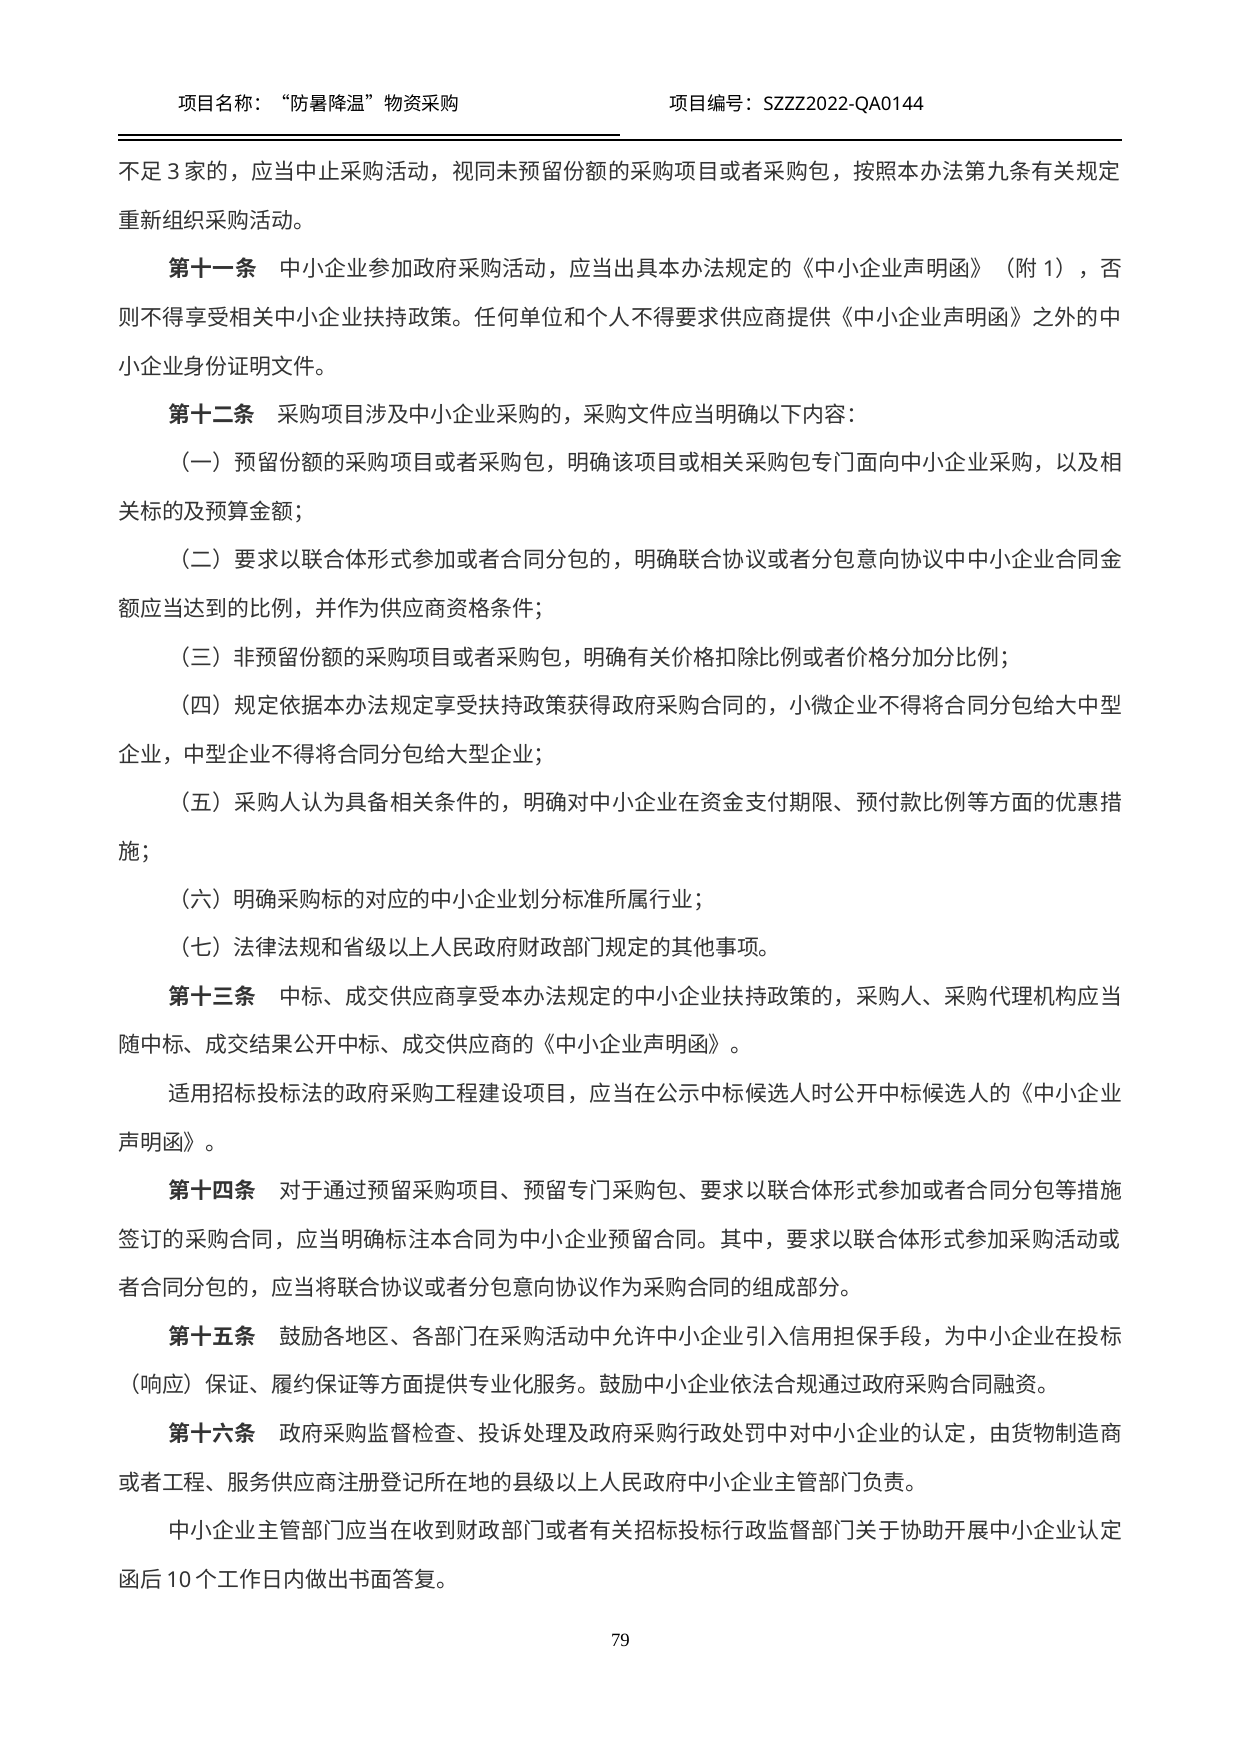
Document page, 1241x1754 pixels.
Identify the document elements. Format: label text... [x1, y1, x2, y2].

text 第十五条 鼓励各地区、各部门在采购活动中允许中小企业引入信用担保手段，为中小企业在投标（响应）保证、履约保证等方面提供专业化服务。鼓励中小企业依法合规通过政府采购合同融资。 [118, 1318, 1122, 1399]
text （七）法律法规和省级以上人民政府财政部门规定的其他事项。 [118, 930, 1122, 962]
text 第十四条 对于通过预留采购项目、预留专门采购包、要求以联合体形式参加或者合同分包等措施签订的采购合同，应当明确标注本合同为中小企业预留合同。其中，要求以联合体形式参加采购活动或者合同分包的，应当将联合协议或者分包意向协议作为采购合同的组成部分。 [118, 1172, 1122, 1302]
text 适用招标投标法的政府采购工程建设项目，应当在公示中标候选人时公开中标候选人的《中小企业声明函》。 [118, 1075, 1122, 1157]
text （一）预留份额的采购项目或者采购包，明确该项目或相关采购包专门面向中小企业采购，以及相关标的及预算金额； [118, 445, 1122, 526]
text 中小企业主管部门应当在收到财政部门或者有关招标投标行政监督部门关于协助开展中小企业认定函后10个工作日内做出书面答复。 [118, 1512, 1122, 1594]
text 第十六条 政府采购监督检查、投诉处理及政府采购行政处罚中对中小企业的认定，由货物制造商或者工程、服务供应商注册登记所在地的县级以上人民政府中小企业主管部门负责。 [118, 1415, 1122, 1497]
text 第十一条 中小企业参加政府采购活动，应当出具本办法规定的《中小企业声明函》（附1），否则不得享受相关中小企业扶持政策。任何单位和个人不得要求供应商提供《中小企业声明函》之外的中小企业身份证明文件。 [118, 251, 1122, 381]
text （五）采购人认为具备相关条件的，明确对中小企业在资金支付期限、预付款比例等方面的优惠措施； [118, 784, 1122, 866]
text （六）明确采购标的对应的中小企业划分标准所属行业； [118, 882, 1122, 914]
text 第十二条 采购项目涉及中小企业采购的，采购文件应当明确以下内容： [118, 397, 1122, 429]
text （四）规定依据本办法规定享受扶持政策获得政府采购合同的，小微企业不得将合同分包给大中型企业，中型企业不得将合同分包给大型企业； [118, 687, 1122, 769]
text 第十三条 中标、成交供应商享受本办法规定的中小企业扶持政策的，采购人、采购代理机构应当随中标、成交结果公开中标、成交供应商的《中小企业声明函》。 [118, 978, 1122, 1059]
text （三）非预留份额的采购项目或者采购包，明确有关价格扣除比例或者价格分加分比例； [118, 639, 1122, 672]
text （二）要求以联合体形式参加或者合同分包的，明确联合协议或者分包意向协议中中小企业合同金额应当达到的比例，并作为供应商资格条件； [118, 542, 1122, 623]
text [118, 154, 1122, 235]
